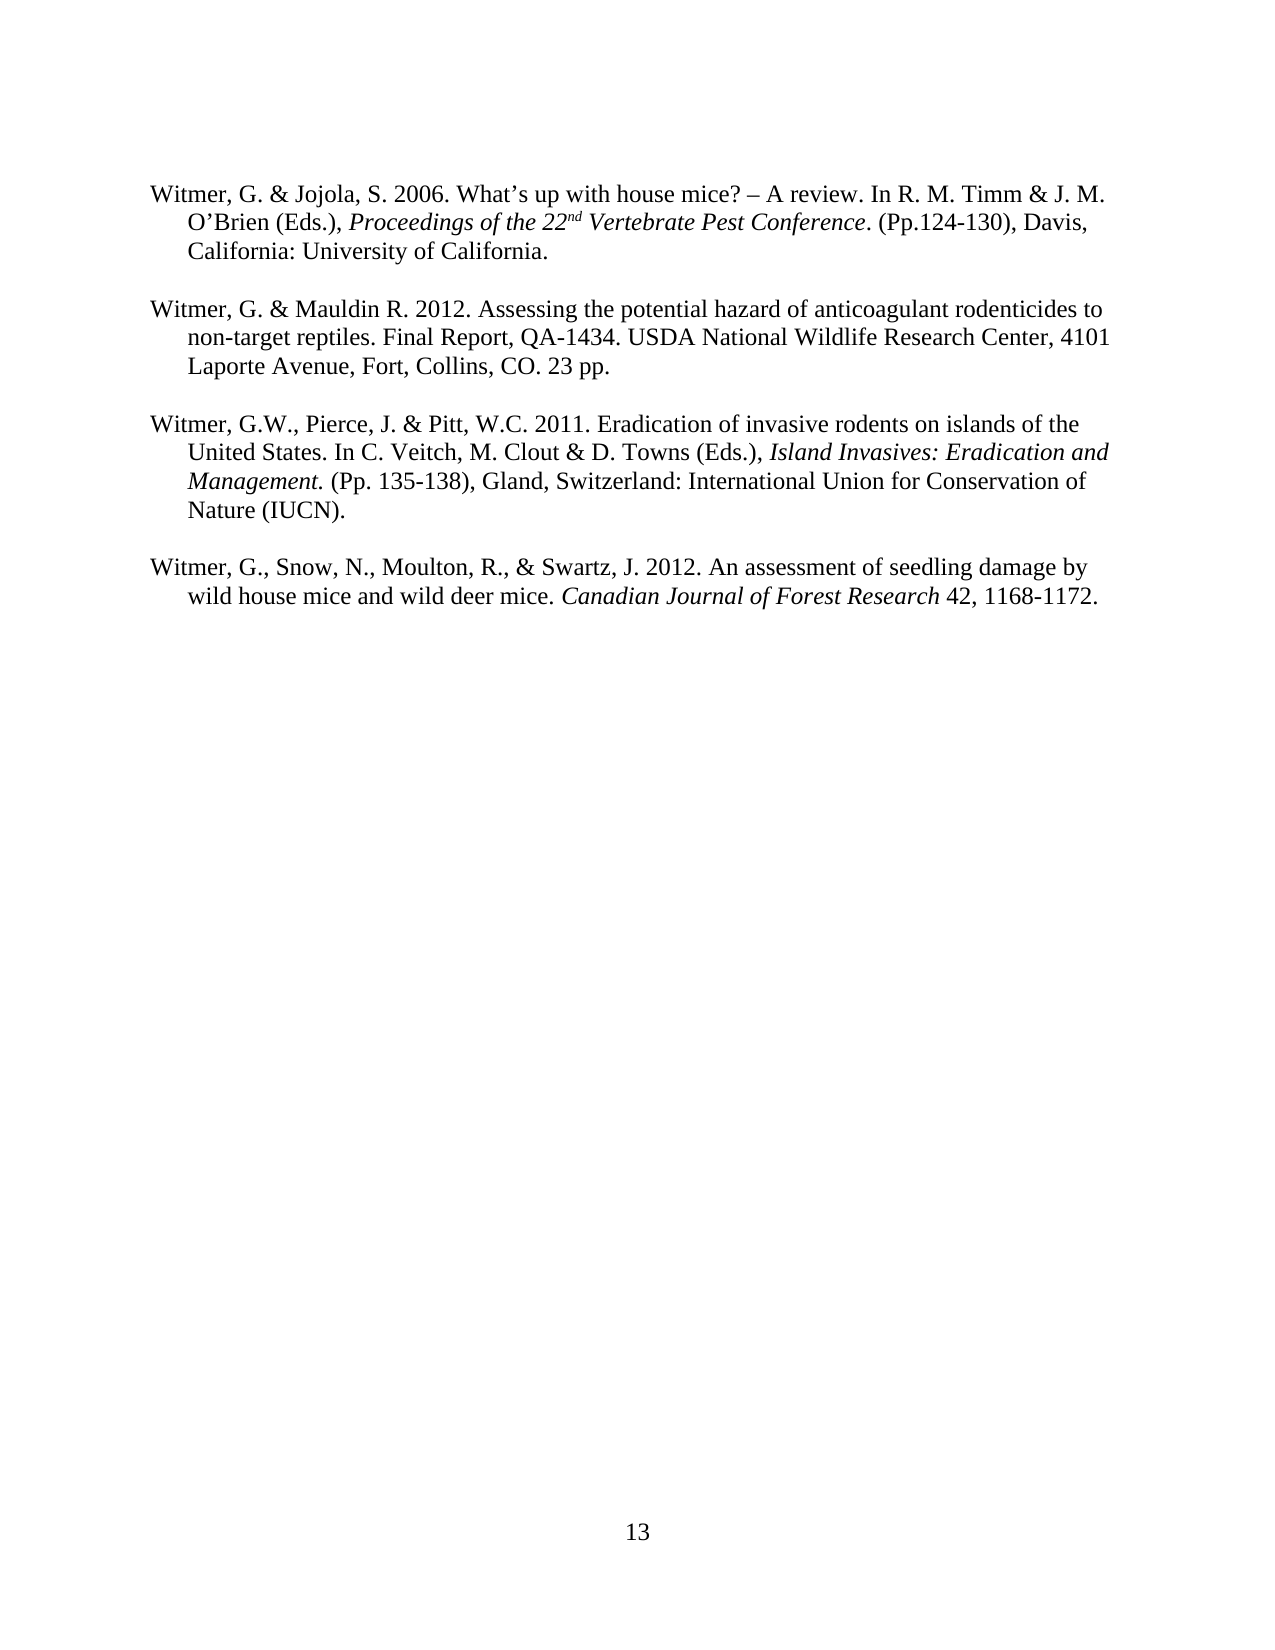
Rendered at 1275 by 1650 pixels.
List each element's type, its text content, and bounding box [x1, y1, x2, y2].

text Witmer, G. & Jojola, S. 2006. What’s up with house mice? – A review. In R. M. Timm & J. M. O’Brien (Eds.), Proceedings of the 22nd Vertebrate Pest Conference. (Pp.124-130), Davis, California: University of California. [150, 179, 1125, 265]
text Witmer, G., Snow, N., Moulton, R., & Swartz, J. 2012. An assessment of seedling damage by wild house mice and wild deer mice. Canadian Journal of Forest Research 42, 1168-1172. [150, 552, 1125, 610]
text Witmer, G.W., Pierce, J. & Pitt, W.C. 2011. Eradication of invasive rodents on islands of the United States. In C. Veitch, M. Clout & D. Towns (Eds.), Island Invasives: Eradication and Management. (Pp. 135-138), Gland, Switzerland: International Union for Conservation of Nature (IUCN). [150, 409, 1125, 524]
text Witmer, G. & Mauldin R. 2012. Assessing the potential hazard of anticoagulant rodenticides to non-target reptiles. Final Report, QA-1434. USDA National Wildlife Research Center, 4101 Laporte Avenue, Fort, Collins, CO. 23 pp. [150, 294, 1125, 380]
